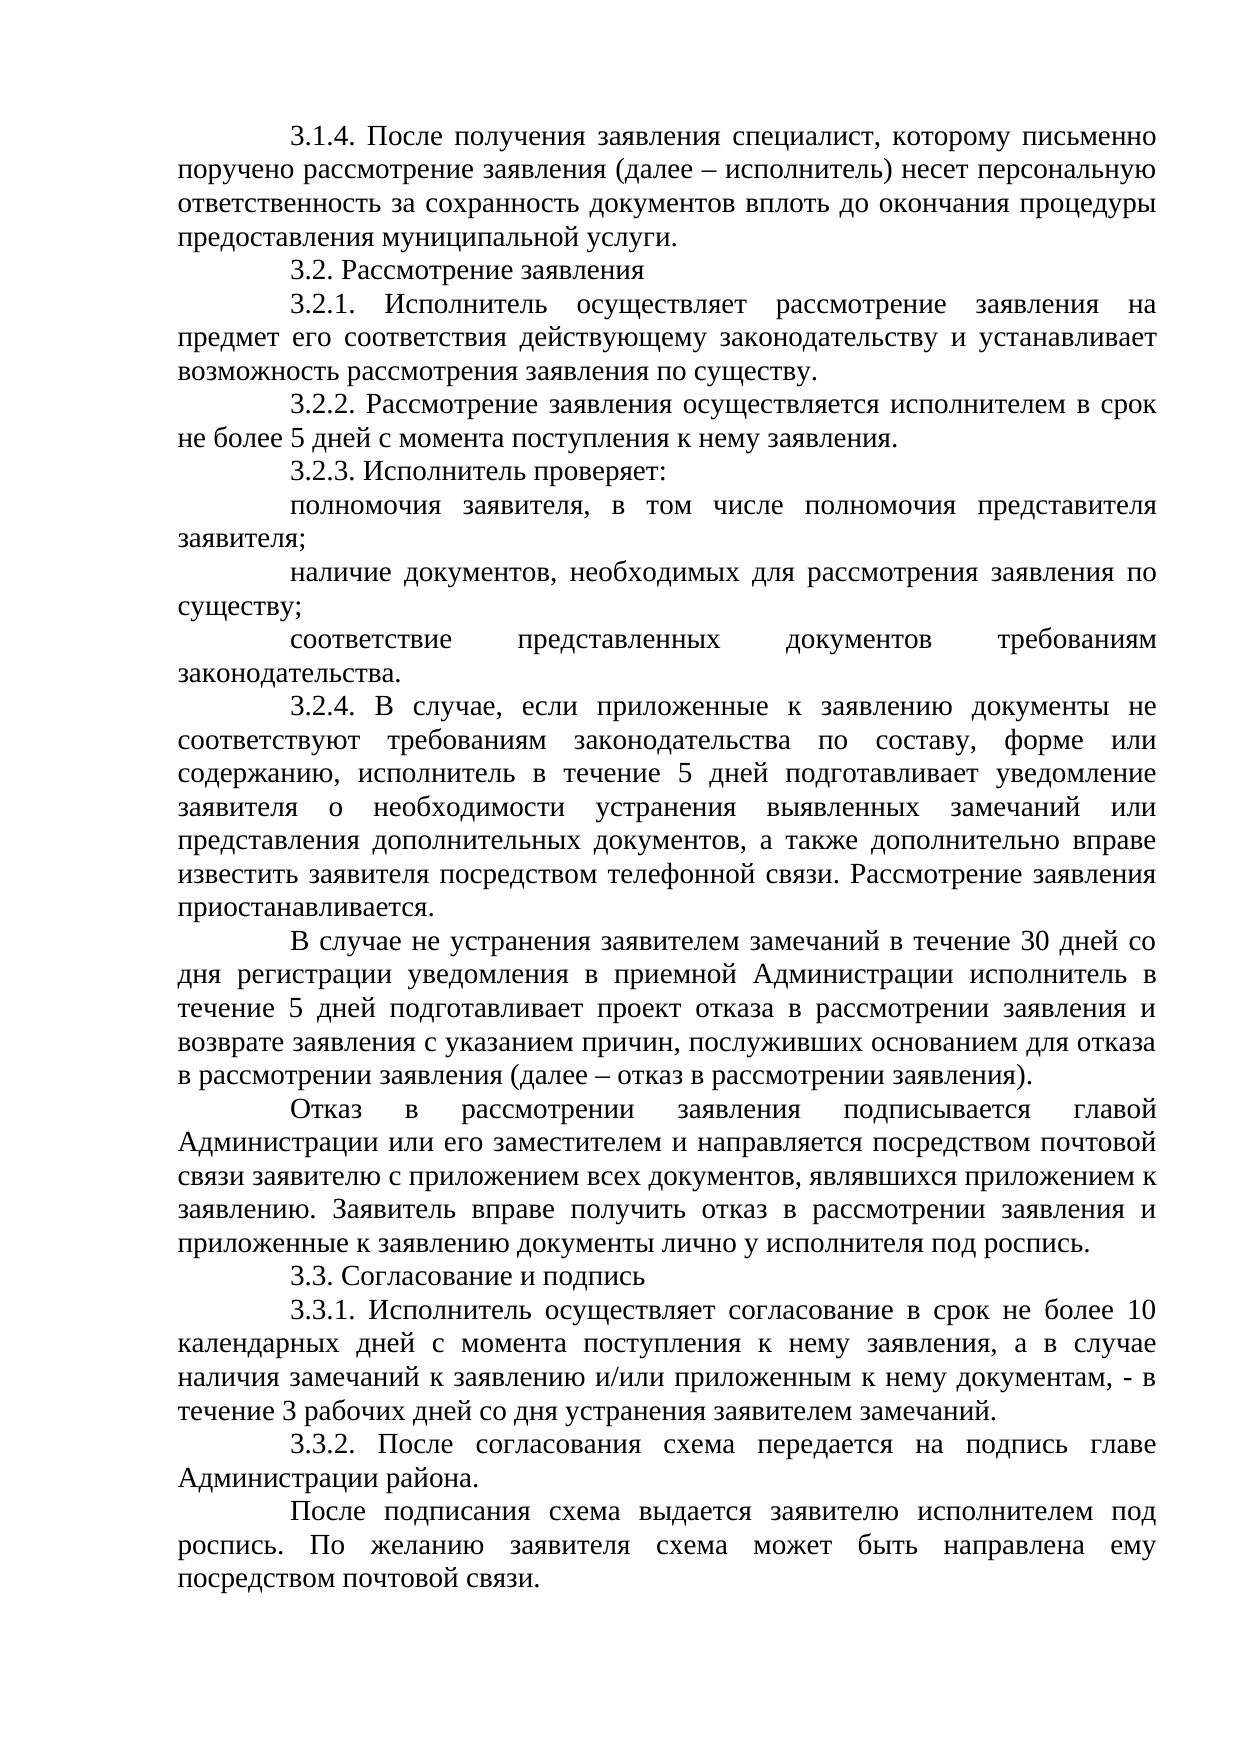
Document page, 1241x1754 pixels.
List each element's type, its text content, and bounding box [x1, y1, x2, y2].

text В случае не устранения заявителем замечаний в течение 30 дней со дня регистрации уведомления в приемной Администрации исполнитель в течение 5 дней подготавливает проект отказа в рассмотрении заявления и возврате заявления с указанием причин, послуживших основанием для отказа в рассмотрении заявления (далее – отказ в рассмотрении заявления). [177, 923, 1157, 1091]
text Отказ в рассмотрении заявления подписывается главой Администрации или его заместителем и направляется посредством почтовой связи заявителю с приложением всех документов, являвшихся приложением к заявлению. Заявитель вправе получить отказ в рассмотрении заявления и приложенные к заявлению документы лично у исполнителя под роспись. [177, 1091, 1157, 1258]
text наличие документов, необходимых для рассмотрения заявления по существу; [177, 554, 1157, 621]
text 3.3. Согласование и подпись [177, 1258, 1157, 1292]
text 3.1.4. После получения заявления специалист, которому письменно поручено рассмотрение заявления (далее – исполнитель) несет персональную ответственность за сохранность документов вплоть до окончания процедуры предоставления муниципальной услуги. [177, 118, 1157, 252]
text 3.2.1. Исполнитель осуществляет рассмотрение заявления на предмет его соответствия действующему законодательству и устанавливает возможность рассмотрения заявления по существу. [177, 286, 1157, 386]
text соответствие представленных документов требованиям законодательства. [177, 621, 1157, 688]
text 3.3.2. После согласования схема передается на подпись главе Администрации района. [177, 1426, 1157, 1493]
text 3.2.3. Исполнитель проверяет: [177, 453, 1157, 487]
text После подписания схема выдается заявителю исполнителем под роспись. По желанию заявителя схема может быть направлена ему посредством почтовой связи. [177, 1493, 1157, 1594]
text полномочия заявителя, в том числе полномочия представителя заявителя; [177, 487, 1157, 554]
text 3.2.2. Рассмотрение заявления осуществляется исполнителем в срок не более 5 дней с момента поступления к нему заявления. [177, 386, 1157, 453]
text 3.3.1. Исполнитель осуществляет согласование в срок не более 10 календарных дней с момента поступления к нему заявления, а в случае наличия замечаний к заявлению и/или приложенным к нему документам, - в течение 3 рабочих дней со дня устранения заявителем замечаний. [177, 1292, 1157, 1426]
text 3.2. Рассмотрение заявления [177, 252, 1157, 286]
text 3.2.4. В случае, если приложенные к заявлению документы не соответствуют требованиям законодательства по составу, форме или содержанию, исполнитель в течение 5 дней подготавливает уведомление заявителя о необходимости устранения выявленных замечаний или представления дополнительных документов, а также дополнительно вправе известить заявителя посредством телефонной связи. Рассмотрение заявления приостанавливается. [177, 688, 1157, 923]
